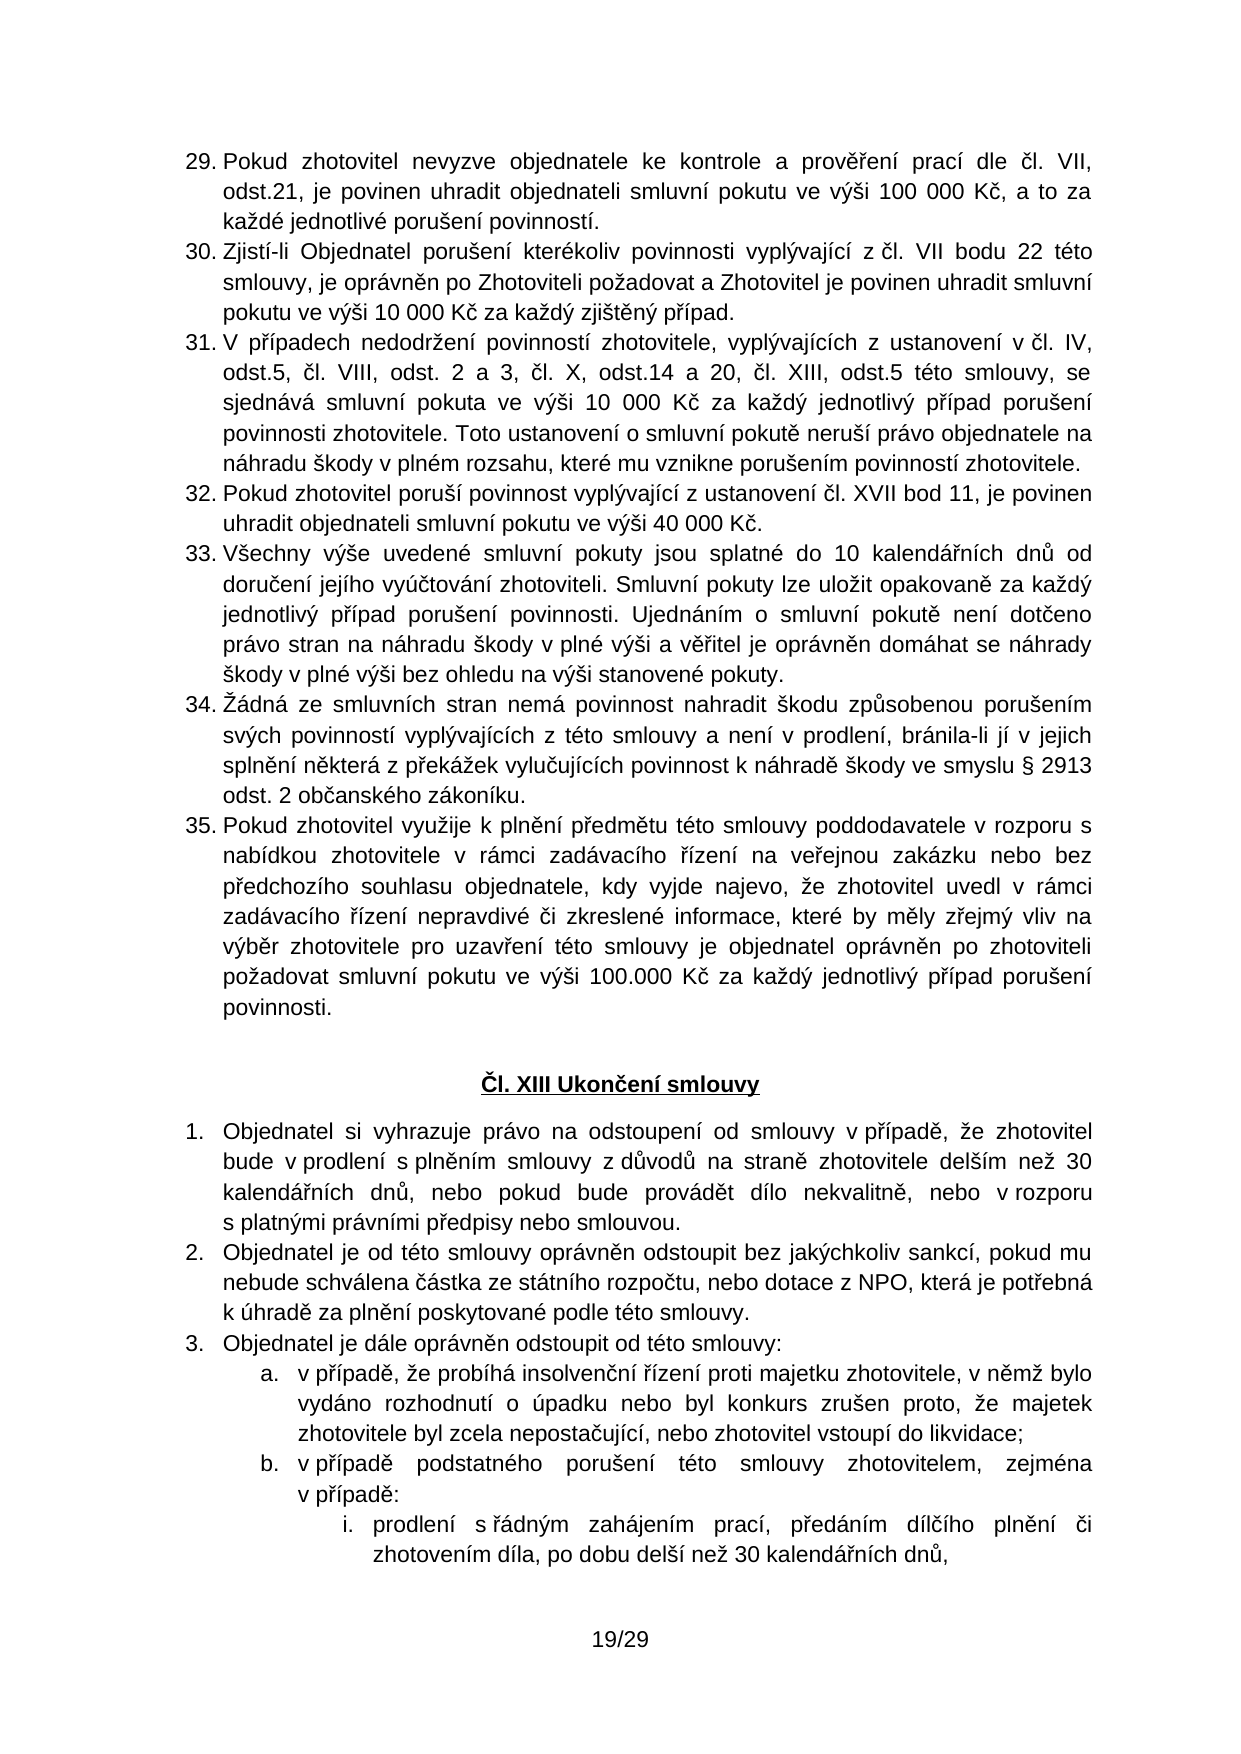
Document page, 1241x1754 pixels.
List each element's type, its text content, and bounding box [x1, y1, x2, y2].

list V případech nedodržení povinností zhotovitele, vyplývajících z ustanovení v čl. IV, odst.5, čl. VIII, odst. 2 a 3, čl. X, odst.14 a 20, čl. XIII, odst.5 této smlouvy, se sjednává smluvní pokuta ve výši 10 000 Kč za každý jednotlivý případ porušení povinnosti zhotovitele. Toto ustanovení o smluvní pokutě neruší právo objednatele na náhradu škody v plném rozsahu, které mu vznikne porušením povinností zhotovitele. [185, 329, 1093, 476]
list Pokud zhotovitel využije k plnění předmětu této smlouvy poddodavatele v rozporu s nabídkou zhotovitele v rámci zadávacího řízení na veřejnou zakázku nebo bez předchozího souhlasu objednatele, kdy vyjde najevo, že zhotovitel uvedl v rámci zadávacího řízení nepravdivé či zkreslené informace, které by měly zřejmý vliv na výběr zhotovitele pro uzavření této smlouvy je objednatel oprávněn po zhotoviteli požadovat smluvní pokutu ve výši 100.000 Kč za každý jednotlivý případ porušení povinnosti. [185, 812, 1093, 1020]
list Objednatel je od této smlouvy oprávněn odstoupit bez jakýchkoliv sankcí, pokud mu nebude schválena částka ze státního rozpočtu, nebo dotace z NPO, která je potřebná k úhradě za plnění poskytované podle této smlouvy. [185, 1239, 1093, 1326]
list v případě podstatného porušení této smlouvy zhotovitelem, zejména v případě: [260, 1450, 1093, 1507]
text Čl. XIII Ukončení smlouvy [148, 1044, 1093, 1097]
list Objednatel si vyhrazuje právo na odstoupení od smlouvy v případě, že zhotovitel bude v prodlení s plněním smlouvy z důvodů na straně zhotovitele delším než 30 kalendářních dnů, nebo pokud bude provádět dílo nekvalitně, nebo v rozporu s platnými právními předpisy nebo smlouvou. [185, 1118, 1093, 1235]
list Pokud zhotovitel nevyzve objednatele ke kontrole a prověření prací dle čl. VII, odst.21, je povinen uhradit objednateli smluvní pokutu ve výši 100 000 Kč, a to za každé jednotlivé porušení povinností. [185, 148, 1093, 234]
list Objednatel je dále oprávněn odstoupit od této smlouvy: [185, 1329, 1093, 1356]
list prodlení s řádným zahájením prací, předáním dílčího plnění či zhotovením díla, po dobu delší než 30 kalendářních dnů, [354, 1511, 1093, 1567]
list Všechny výše uvedené smluvní pokuty jsou splatné do 10 kalendářních dnů od doručení jejího vyúčtování zhotoviteli. Smluvní pokuty lze uložit opakovaně za každý jednotlivý případ porušení povinnosti. Ujednáním o smluvní pokutě není dotčeno právo stran na náhradu škody v plné výši a věřitel je oprávněn domáhat se náhrady škody v plné výši bez ohledu na výši stanovené pokuty. [185, 540, 1093, 687]
list Zjistí-li Objednatel porušení kterékoliv povinnosti vyplývající z čl. VII bodu 22 této smlouvy, je oprávněn po Zhotoviteli požadovat a Zhotovitel je povinen uhradit smluvní pokutu ve výši 10 000 Kč za každý zjištěný případ. [185, 238, 1093, 325]
list v případě, že probíhá insolvenční řízení proti majetku zhotovitele, v němž bylo vydáno rozhodnutí o úpadku nebo byl konkurs zrušen proto, že majetek zhotovitele byl zcela nepostačující, nebo zhotovitel vstoupí do likvidace; [260, 1360, 1093, 1446]
list Žádná ze smluvních stran nemá povinnost nahradit škodu způsobenou porušením svých povinností vyplývajících z této smlouvy a není v prodlení, bránila-li jí v jejich splnění některá z překážek vylučujících povinnost k náhradě škody ve smyslu § 2913 odst. 2 občanského zákoníku. [185, 691, 1093, 808]
list Pokud zhotovitel poruší povinnost vyplývající z ustanovení čl. XVII bod 11, je povinen uhradit objednateli smluvní pokutu ve výši 40 000 Kč. [185, 480, 1093, 536]
